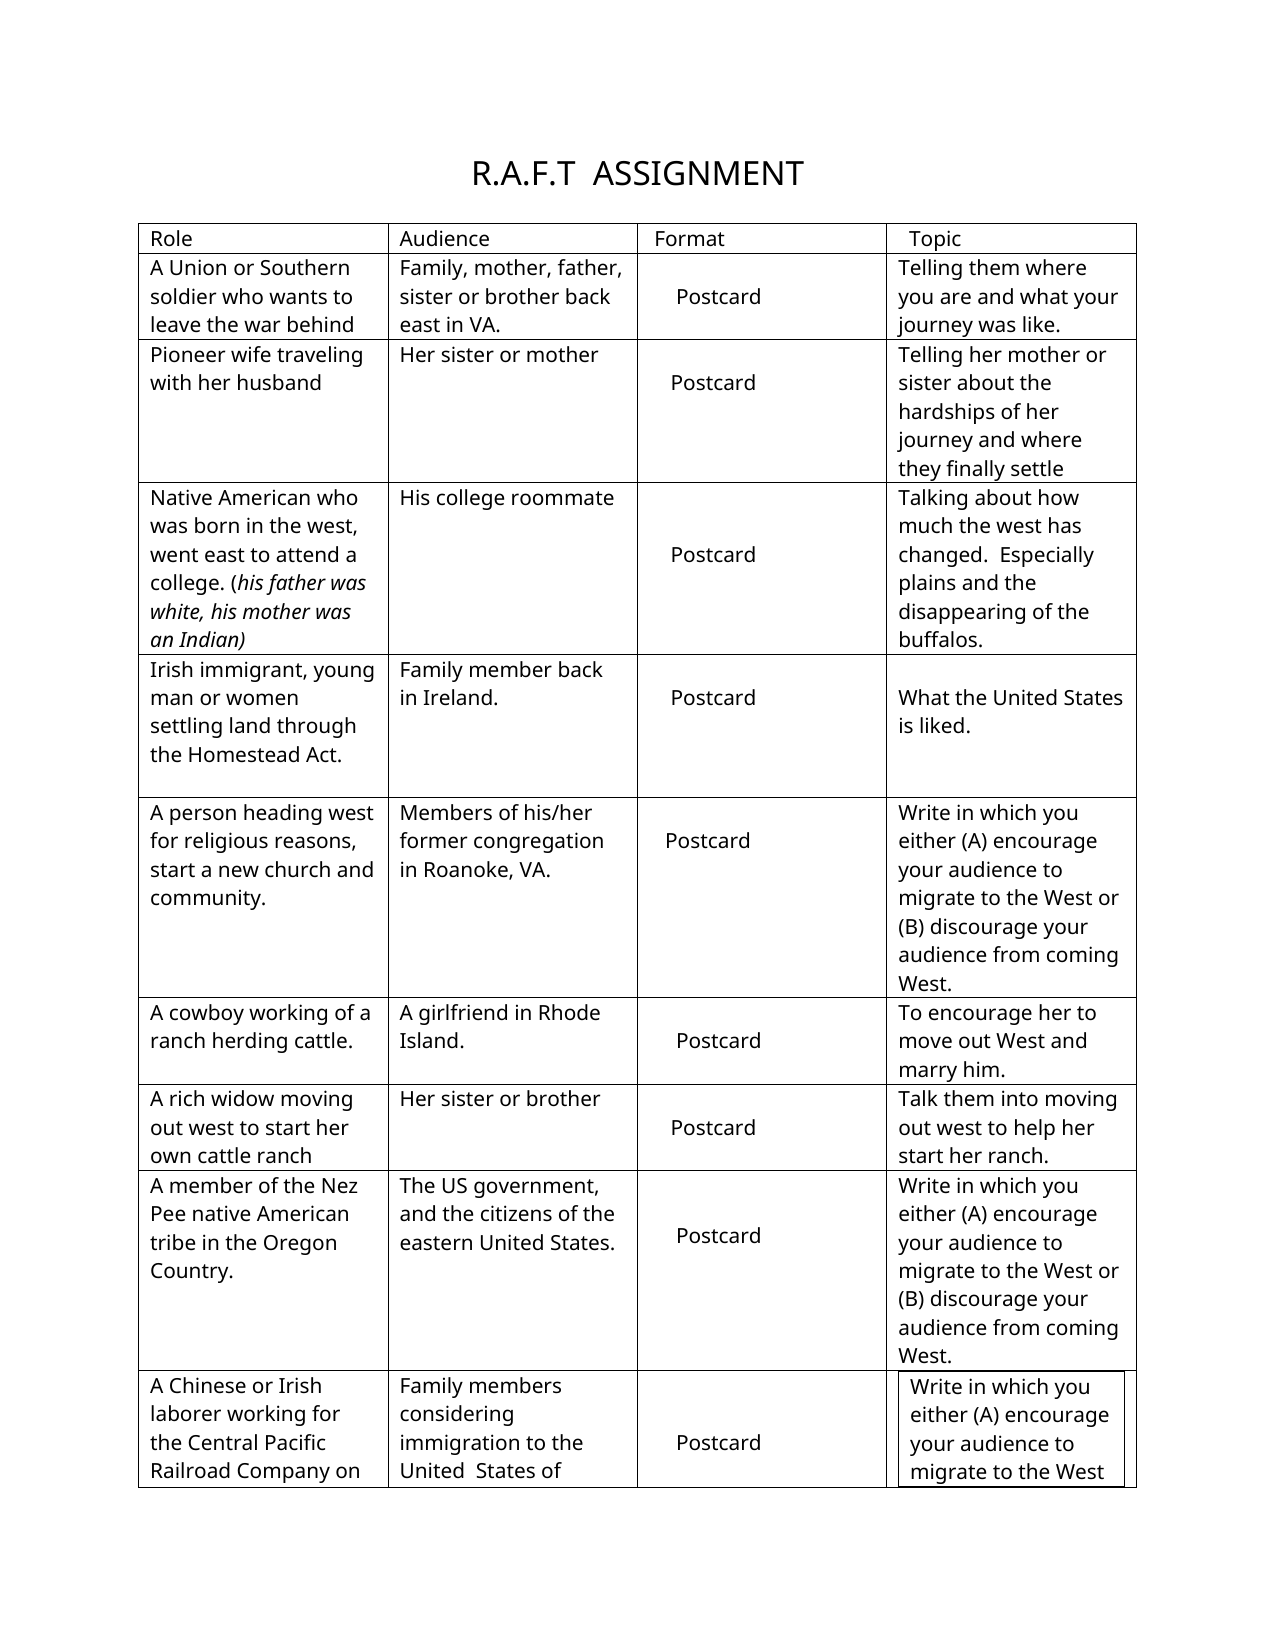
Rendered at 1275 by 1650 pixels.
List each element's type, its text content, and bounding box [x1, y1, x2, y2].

table_cell A person heading west for religious reasons, start a new church and community. [139, 798, 388, 997]
table_cell Postcard [638, 1371, 886, 1487]
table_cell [389, 1371, 637, 1487]
table_cell To encourage her to move out West and marry him. [887, 998, 1136, 1083]
table_cell Postcard [638, 1085, 886, 1170]
table_cell Telling her mother or sister about the hardships of her journey and where they finally settle [887, 340, 1136, 482]
table_cell Her sister or mother [389, 340, 637, 482]
table_cell A girlfriend in Rhode Island. [389, 998, 637, 1083]
table_cell [887, 1371, 898, 1487]
table_cell Members of his/her former congregation in Roanoke, VA. [389, 798, 637, 997]
table_cell Postcard [638, 998, 886, 1083]
table_cell Postcard [638, 655, 886, 797]
table_cell Postcard [638, 1171, 886, 1370]
table_cell What the United States is liked. [887, 655, 1136, 797]
table_cell A member of the Nez Pee native American tribe in the Oregon Country. [139, 1171, 388, 1370]
table_cell [1125, 1371, 1136, 1487]
table_cell A Union or Southern soldier who wants to leave the war behind [139, 254, 388, 339]
table_header Role [139, 224, 388, 252]
table_cell His college roommate [389, 483, 637, 654]
table_cell Postcard [638, 483, 886, 654]
table_cell [899, 1372, 1124, 1486]
table_cell Telling them where you are and what your journey was like. [887, 254, 1136, 339]
table_cell Pioneer wife traveling with her husband [139, 340, 388, 482]
table_cell Postcard [638, 254, 886, 339]
table_cell Talk them into moving out west to help her start her ranch. [887, 1085, 1136, 1170]
table_cell Family, mother, father, sister or brother back east in VA. [389, 254, 637, 339]
table_cell Family member back in Ireland. [389, 655, 637, 797]
table_cell A cowboy working of a ranch herding cattle. [139, 998, 388, 1083]
table_cell Irish immigrant, young man or women settling land through the Homestead Act. [139, 655, 388, 797]
table_cell Write in which you either (A) encourage your audience to migrate to the West or (B) discourage your audience from coming West. [887, 798, 1136, 997]
table_header Topic [887, 224, 1136, 252]
table_cell Postcard [638, 340, 886, 482]
table_cell Her sister or brother [389, 1085, 637, 1170]
table_cell Postcard [638, 798, 886, 997]
table_cell Talking about how much the west has changed. Especially plains and the disappearing of the buffalos. [887, 483, 1136, 654]
text R.A.F.T ASSIGNMENT [150, 150, 1125, 195]
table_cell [139, 1371, 388, 1487]
table_cell Write in which you either (A) encourage your audience to migrate to the West or (B) discourage your audience from coming West. [887, 1171, 1136, 1370]
table_cell A rich widow moving out west to start her own cattle ranch [139, 1085, 388, 1170]
table_header Audience [389, 224, 637, 252]
table_header Format [638, 224, 886, 252]
table_cell The US government, and the citizens of the eastern United States. [389, 1171, 637, 1370]
table_cell Native American who was born in the west, went east to attend a college. (his father was white, his mother was an Indian) [139, 483, 388, 654]
